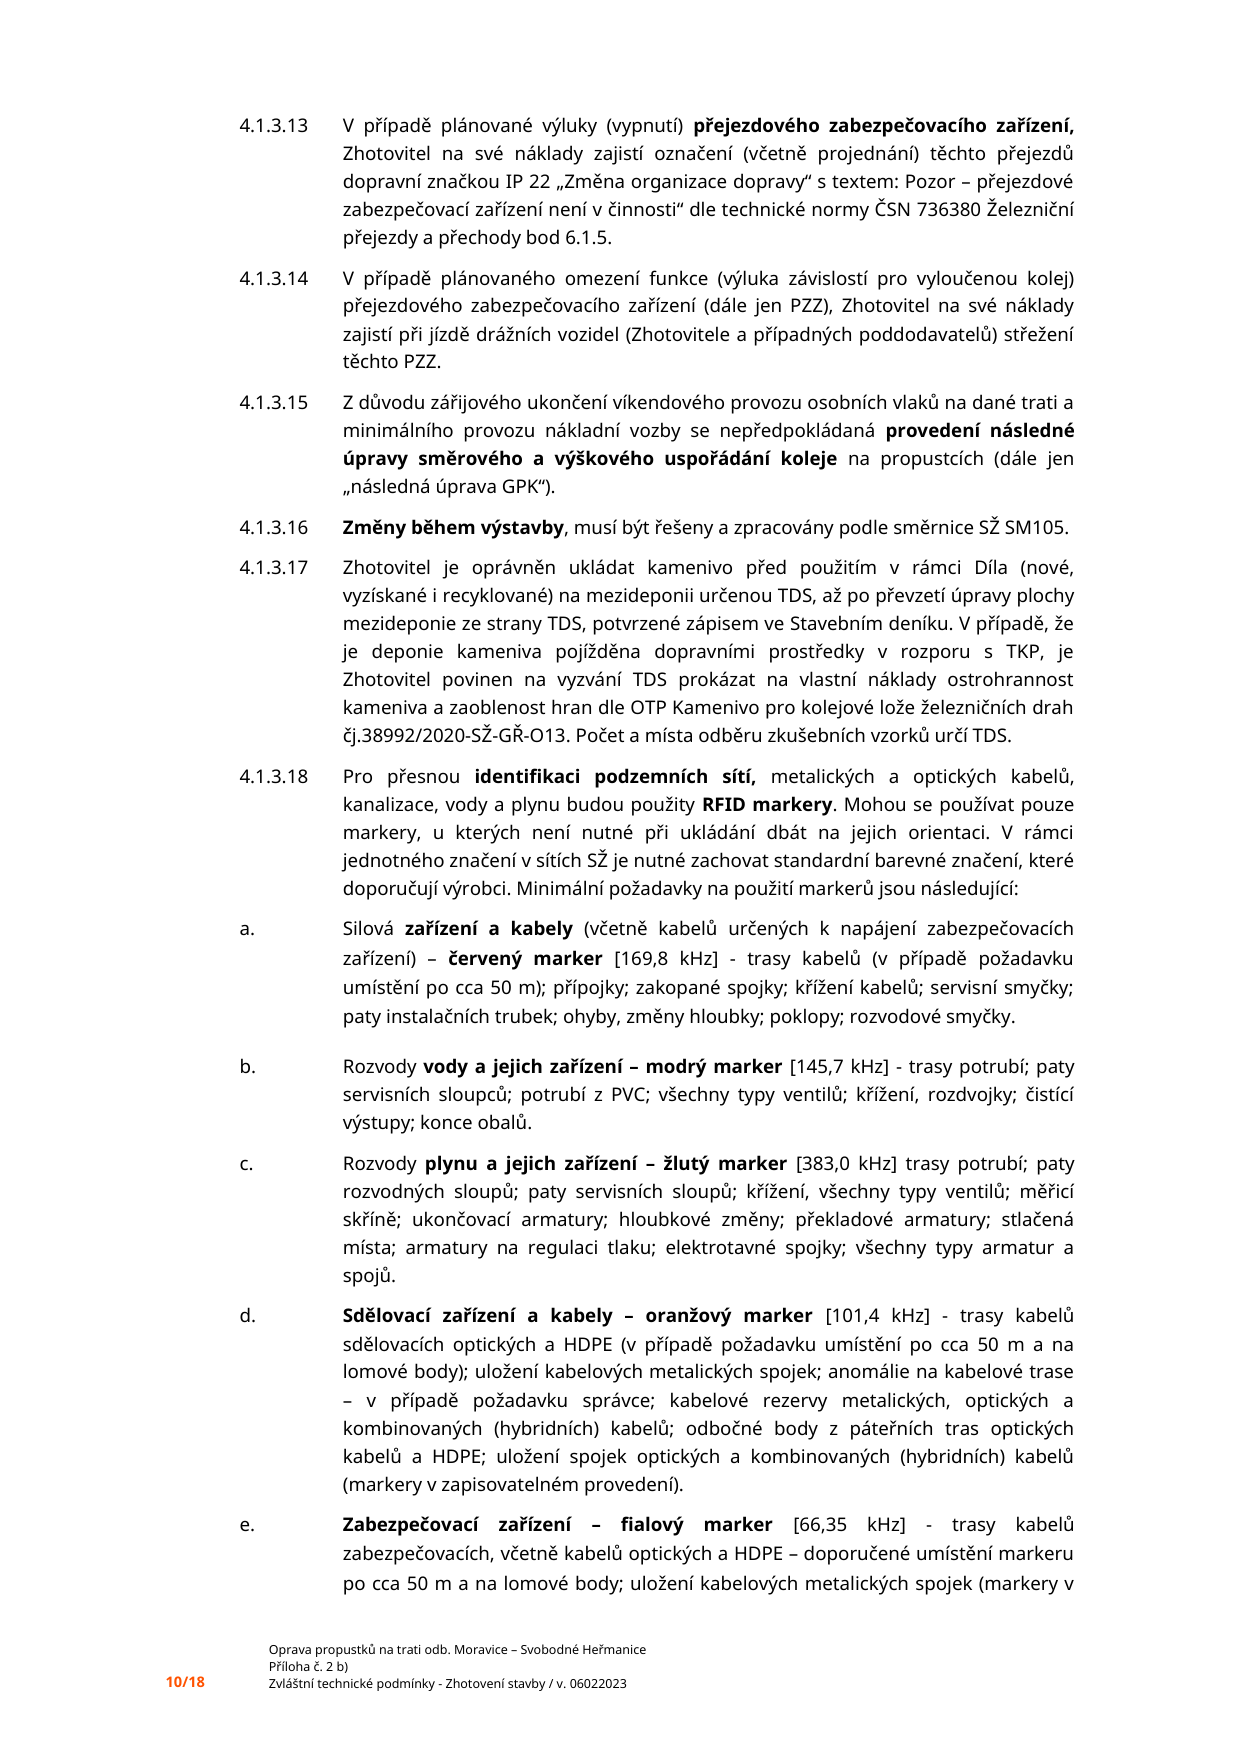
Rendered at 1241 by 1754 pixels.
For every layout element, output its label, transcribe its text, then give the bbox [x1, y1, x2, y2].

text Z důvodu zářijového ukončení víkendového provozu osobních vlaků na dané trati a minimálního provozu nákladní vozby se nepředpokládaná provedení následné úpravy směrového a výškového uspořádání koleje na propustcích (dále jen „následná úprava GPK“). [239, 389, 1075, 499]
list Sdělovací zařízení a kabely – oranžový marker [101,4 kHz] - trasy kabelů sdělovacích optických a HDPE (v případě požadavku umístění po cca 50 m a na lomové body); uložení kabelových metalických spojek; anomálie na kabelové trase – v případě požadavku správce; kabelové rezervy metalických, optických a kombinovaných (hybridních) kabelů; odbočné body z páteřních tras optických kabelů a HDPE; uložení spojek optických a kombinovaných (hybridních) kabelů (markery v zapisovatelném provedení). [239, 1303, 1075, 1496]
text Zhotovitel je oprávněn ukládat kamenivo před použitím v rámci Díla (nové, vyzískané i recyklované) na mezideponii určenou TDS, až po převzetí úpravy plochy mezideponie ze strany TDS, potvrzené zápisem ve Stavebním deníku. V případě, že je deponie kameniva pojížděna dopravními prostředky v rozporu s TKP, je Zhotovitel povinen na vyzvání TDS prokázat na vlastní náklady ostrohrannost kameniva a zaoblenost hran dle OTP Kamenivo pro kolejové lože železničních drah čj.38992/2020-SŽ-GŘ-O13. Počet a místa odběru zkušebních vzorků určí TDS. [239, 554, 1075, 748]
text V případě plánované výluky (vypnutí) přejezdového zabezpečovacího zařízení, Zhotovitel na své náklady zajistí označení (včetně projednání) těchto přejezdů dopravní značkou IP 22 „Změna organizace dopravy“ s textem: Pozor – přejezdové zabezpečovací zařízení není v činnosti“ dle technické normy ČSN 736380 Železniční přejezdy a přechody bod 6.1.5. [239, 112, 1075, 250]
list Rozvody plynu a jejich zařízení – žlutý marker [383,0 kHz] trasy potrubí; paty rozvodných sloupů; paty servisních sloupů; křížení, všechny typy ventilů; měřicí skříně; ukončovací armatury; hloubkové změny; překladové armatury; stlačená místa; armatury na regulaci tlaku; elektrotavné spojky; všechny typy armatur a spojů. [239, 1150, 1075, 1288]
text Pro přesnou identifikaci podzemních sítí, metalických a optických kabelů, kanalizace, vody a plynu budou použity RFID markery. Mohou se používat pouze markery, u kterých není nutné při ukládání dbát na jejich orientaci. V rámci jednotného značení v sítích SŽ je nutné zachovat standardní barevné značení, které doporučují výrobci. Minimální požadavky na použití markerů jsou následující: [239, 763, 1075, 901]
text Změny během výstavby, musí být řešeny a zpracovány podle směrnice SŽ SM105. [239, 514, 1075, 539]
list Rozvody vody a jejich zařízení – modrý marker [145,7 kHz] - trasy potrubí; paty servisních sloupců; potrubí z PVC; všechny typy ventilů; křížení, rozdvojky; čistící výstupy; konce obalů. [239, 1054, 1075, 1135]
text V případě plánovaného omezení funkce (výluka závislostí pro vyloučenou kolej) přejezdového zabezpečovacího zařízení (dále jen PZZ), Zhotovitel na své náklady zajistí při jízdě drážních vozidel (Zhotovitele a případných poddodavatelů) střežení těchto PZZ. [239, 265, 1075, 374]
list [239, 1511, 1075, 1596]
list Silová zařízení a kabely (včetně kabelů určených k napájení zabezpečovacích zařízení) – červený marker [169,8 kHz] - trasy kabelů (v případě požadavku umístění po cca 50 m); přípojky; zakopané spojky; křížení kabelů; servisní smyčky; paty instalačních trubek; ohyby, změny hloubky; poklopy; rozvodové smyčky. [239, 916, 1075, 1029]
